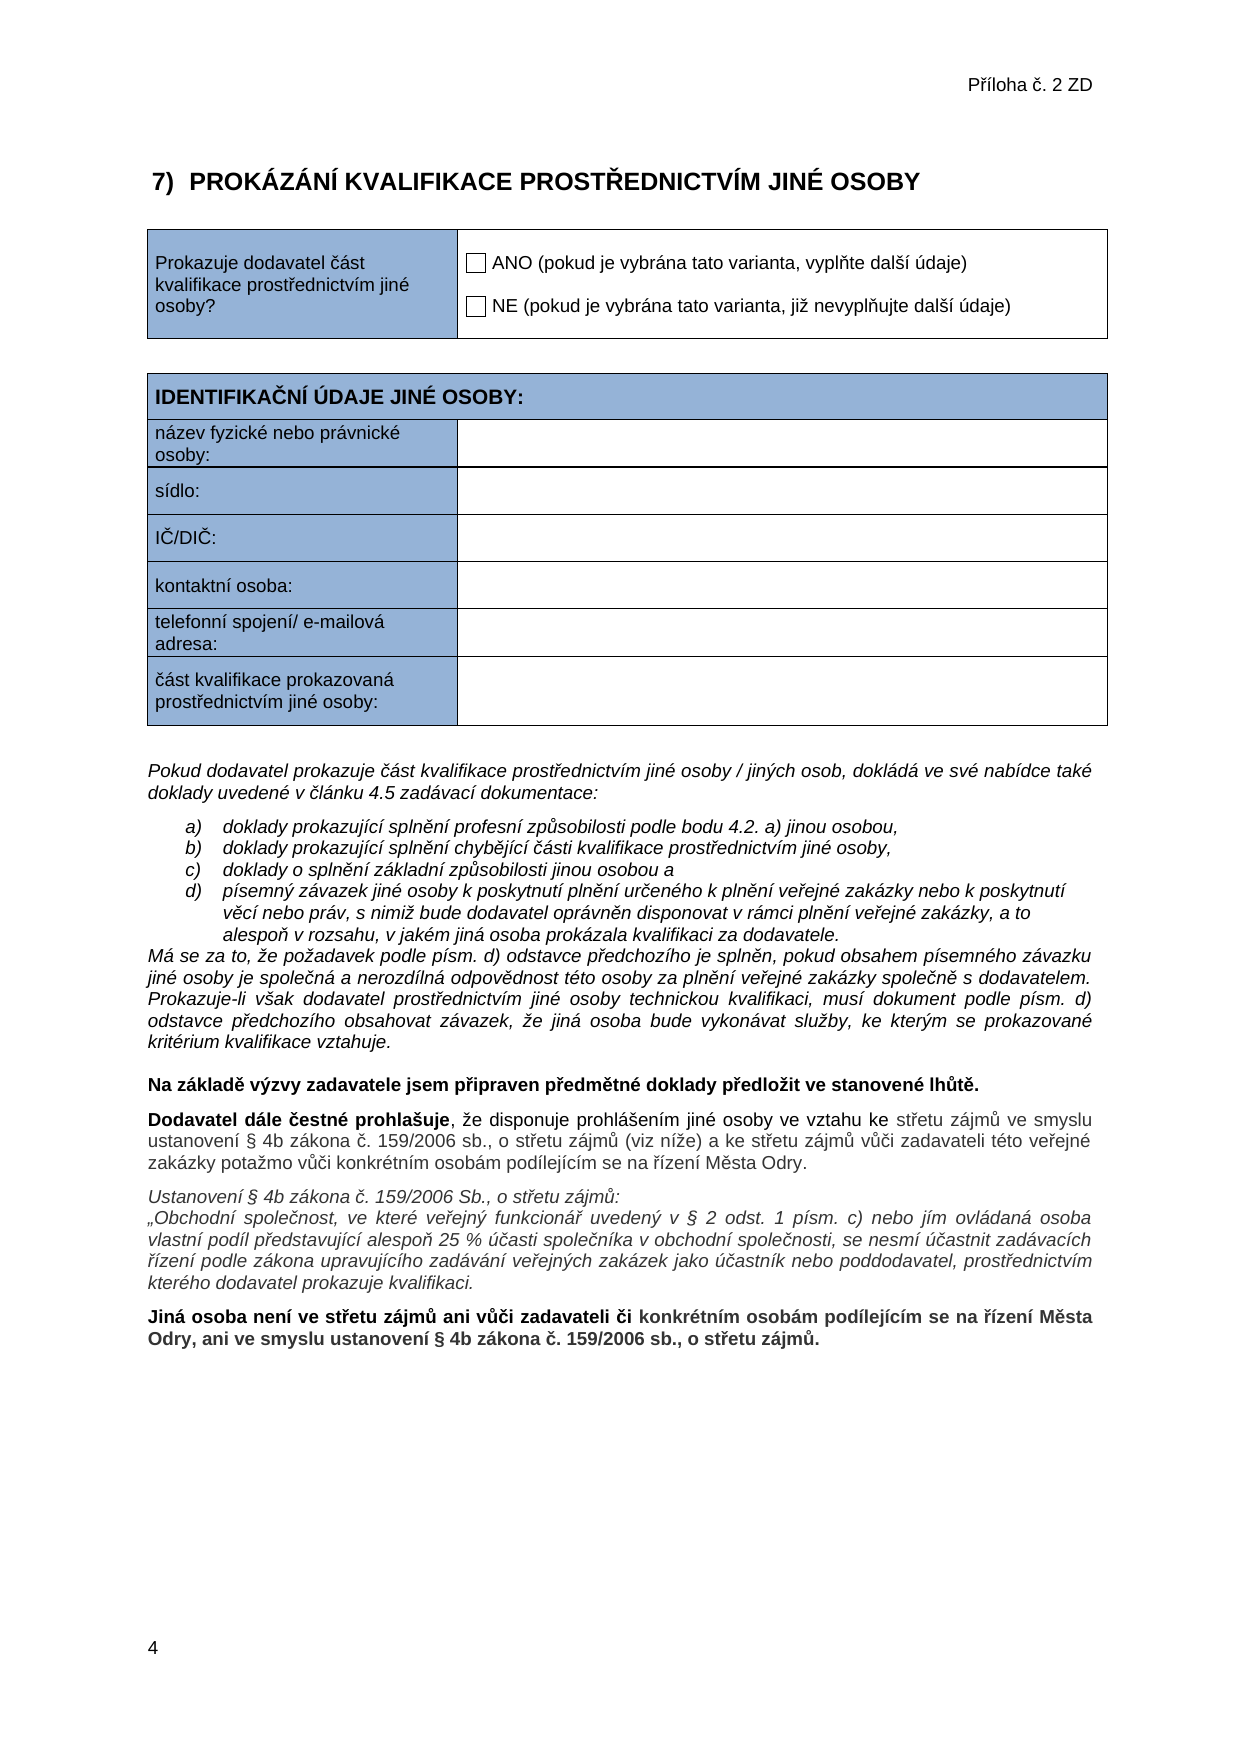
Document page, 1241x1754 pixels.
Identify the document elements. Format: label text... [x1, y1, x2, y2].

table_cell [458, 657, 1107, 725]
table_cell [458, 468, 1107, 514]
table_cell sídlo: [148, 468, 457, 514]
text Ustanovení § 4b zákona č. 159/2006 Sb., o střetu zájmů: [148, 1186, 1093, 1207]
table_cell kontaktní osoba: [148, 562, 457, 608]
table_cell [458, 609, 1107, 656]
list doklady prokazující splnění profesní způsobilosti podle bodu 4.2. a) jinou osobou, [185, 816, 1093, 837]
table_header ANO (pokud je vybrána tato varianta, vyplňte další údaje) NE (pokud je vybrána tato varianta, již nevyplňujte další údaje) [458, 230, 1107, 338]
table_cell část kvalifikace prokazovaná prostřednictvím jiné osoby: [148, 657, 457, 725]
text Na základě výzvy zadavatele jsem připraven předmětné doklady předložit ve stanovené lhůtě. [148, 1074, 1093, 1096]
table_cell IČ/DIČ: [148, 515, 457, 561]
text Má se za to, že požadavek podle písm. d) odstavce předchozího je splněn, pokud obsahem písemného závazku jiné osoby je společná a nerozdílná odpovědnost této osoby za plnění veřejné zakázky společně s dodavatelem. Prokazuje-li však dodavatel prostřednictvím jiné osoby technickou kvalifikaci, musí dokument podle písm. d) odstavce předchozího obsahovat závazek, že jiná osoba bude vykonávat služby, ke kterým se prokazované kritérium kvalifikace vztahuje. [148, 945, 1093, 1053]
list doklady prokazující splnění chybějící části kvalifikace prostřednictvím jiné osoby, [185, 837, 1093, 859]
text „Obchodní společnost, ve které veřejný funkcionář uvedený v § 2 odst. 1 písm. c) nebo jím ovládaná osoba vlastní podíl představující alespoň 25 % účasti společníka v obchodní společnosti, se nesmí účastnit zadávacích řízení podle zákona upravujícího zadávání veřejných zakázek jako účastník nebo poddodavatel, prostřednictvím kterého dodavatel prokazuje kvalifikaci. [148, 1207, 1093, 1293]
table_cell [458, 562, 1107, 608]
subtitle PROKÁZÁNÍ KVALIFIKACE PROSTŘEDNICTVÍM JINÉ OSOBY [152, 167, 921, 195]
text Jiná osoba není ve střetu zájmů ani vůči zadavateli či konkrétním osobám podílejícím se na řízení Města Odry, ani ve smyslu ustanovení § 4b zákona č. 159/2006 sb., o střetu zájmů. [148, 1306, 1093, 1349]
table_cell název fyzické nebo právnické osoby: [148, 420, 457, 466]
table_cell telefonní spojení/ e-mailová adresa: [148, 609, 457, 656]
text Pokud dodavatel prokazuje část kvalifikace prostřednictvím jiné osoby / jiných osob, dokládá ve své nabídce také doklady uvedené v článku 4.5 zadávací dokumentace: [148, 760, 1093, 803]
text Dodavatel dále čestné prohlašuje, že disponuje prohlášením jiné osoby ve vztahu ke střetu zájmů ve smyslu ustanovení § 4b zákona č. 159/2006 sb., o střetu zájmů (viz níže) a ke střetu zájmů vůči zadavateli této veřejné zakázky potažmo vůči konkrétním osobám podílejícím se na řízení Města Odry. [148, 1108, 1093, 1173]
table_header IDENTIFIKAČNÍ ÚDAJE JINÉ OSOBY: [148, 374, 1107, 419]
list písemný závazek jiné osoby k poskytnutí plnění určeného k plnění veřejné zakázky nebo k poskytnutí věcí nebo práv, s nimiž bude dodavatel oprávněn disponovat v rámci plnění veřejné zakázky, a to alespoň v rozsahu, v jakém jiná osoba prokázala kvalifikaci za dodavatele. [185, 880, 1093, 945]
table_cell [458, 515, 1107, 561]
table_cell [458, 420, 1107, 466]
list doklady o splnění základní způsobilosti jinou osobou a [185, 859, 1093, 880]
table_header Prokazuje dodavatel část kvalifikace prostřednictvím jiné osoby? [148, 230, 457, 338]
